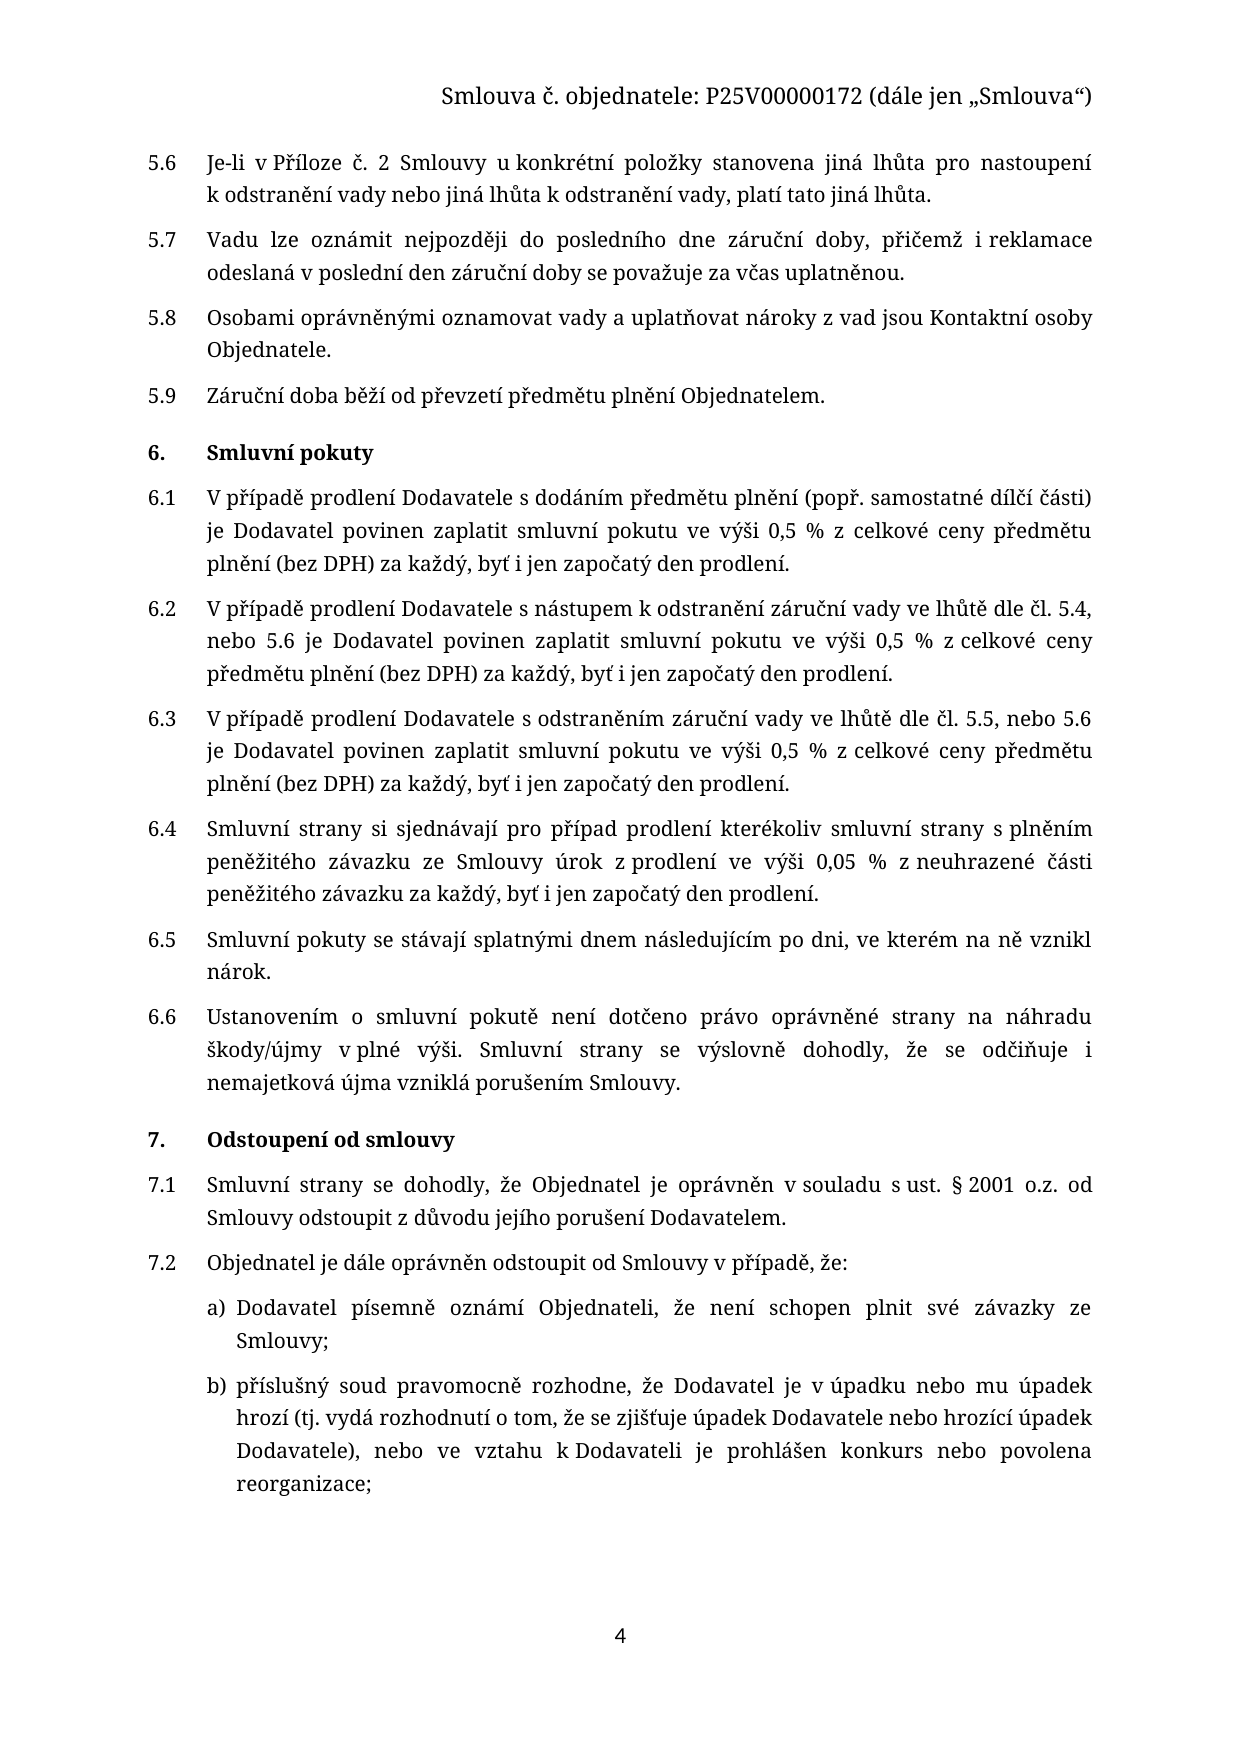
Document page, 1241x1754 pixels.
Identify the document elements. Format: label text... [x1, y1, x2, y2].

list Objednatel je dále oprávněn odstoupit od Smlouvy v případě, že: [148, 1248, 1093, 1276]
list Ustanovením o smluvní pokutě není dotčeno právo oprávněné strany na náhradu škody/újmy v plné výši. Smluvní strany se výslovně dohodly, že se odčiňuje i nemajetková újma vzniklá porušením Smlouvy. [148, 1002, 1093, 1096]
list V případě prodlení Dodavatele s nástupem k odstranění záruční vady ve lhůtě dle čl. 5.4, nebo 5.6 je Dodavatel povinen zaplatit smluvní pokutu ve výši 0,5 % z celkové ceny předmětu plnění (bez DPH) za každý, byť i jen započatý den prodlení. [148, 594, 1093, 687]
list Odstoupení od smlouvy [148, 1125, 1093, 1154]
list Smluvní pokuty [148, 438, 1093, 467]
list Dodavatel písemně oznámí Objednateli, že není schopen plnit své závazky ze Smlouvy; [207, 1293, 1093, 1354]
list Smluvní strany si sjednávají pro případ prodlení kterékoliv smluvní strany s plněním peněžitého závazku ze Smlouvy úrok z prodlení ve výši 0,05 % z neuhrazené části peněžitého závazku za každý, byť i jen započatý den prodlení. [148, 814, 1093, 908]
list Vadu lze oznámit nejpozději do posledního dne záruční doby, přičemž i reklamace odeslaná v poslední den záruční doby se považuje za včas uplatněnou. [148, 225, 1093, 286]
list Je-li v Příloze č. 2 Smlouvy u konkrétní položky stanovena jiná lhůta pro nastoupení k odstranění vady nebo jiná lhůta k odstranění vady, platí tato jiná lhůta. [148, 148, 1093, 209]
list příslušný soud pravomocně rozhodne, že Dodavatel je v úpadku nebo mu úpadek hrozí (tj. vydá rozhodnutí o tom, že se zjišťuje úpadek Dodavatele nebo hrozící úpadek Dodavatele), nebo ve vztahu k Dodavateli je prohlášen konkurs nebo povolena reorganizace; [207, 1371, 1093, 1497]
list Osobami oprávněnými oznamovat vady a uplatňovat nároky z vad jsou Kontaktní osoby Objednatele. [148, 303, 1093, 364]
list V případě prodlení Dodavatele s odstraněním záruční vady ve lhůtě dle čl. 5.5, nebo 5.6 je Dodavatel povinen zaplatit smluvní pokutu ve výši 0,5 % z celkové ceny předmětu plnění (bez DPH) za každý, byť i jen započatý den prodlení. [148, 704, 1093, 798]
list V případě prodlení Dodavatele s dodáním předmětu plnění (popř. samostatné dílčí části) je Dodavatel povinen zaplatit smluvní pokutu ve výši 0,5 % z celkové ceny předmětu plnění (bez DPH) za každý, byť i jen započatý den prodlení. [148, 483, 1093, 577]
list Smluvní strany se dohodly, že Objednatel je oprávněn v souladu s ust. § 2001 o.z. od Smlouvy odstoupit z důvodu jejího porušení Dodavatelem. [148, 1170, 1093, 1231]
list Záruční doba běží od převzetí předmětu plnění Objednatelem. [148, 381, 1093, 409]
list Smluvní pokuty se stávají splatnými dnem následujícím po dni, ve kterém na ně vznikl nárok. [148, 925, 1093, 986]
